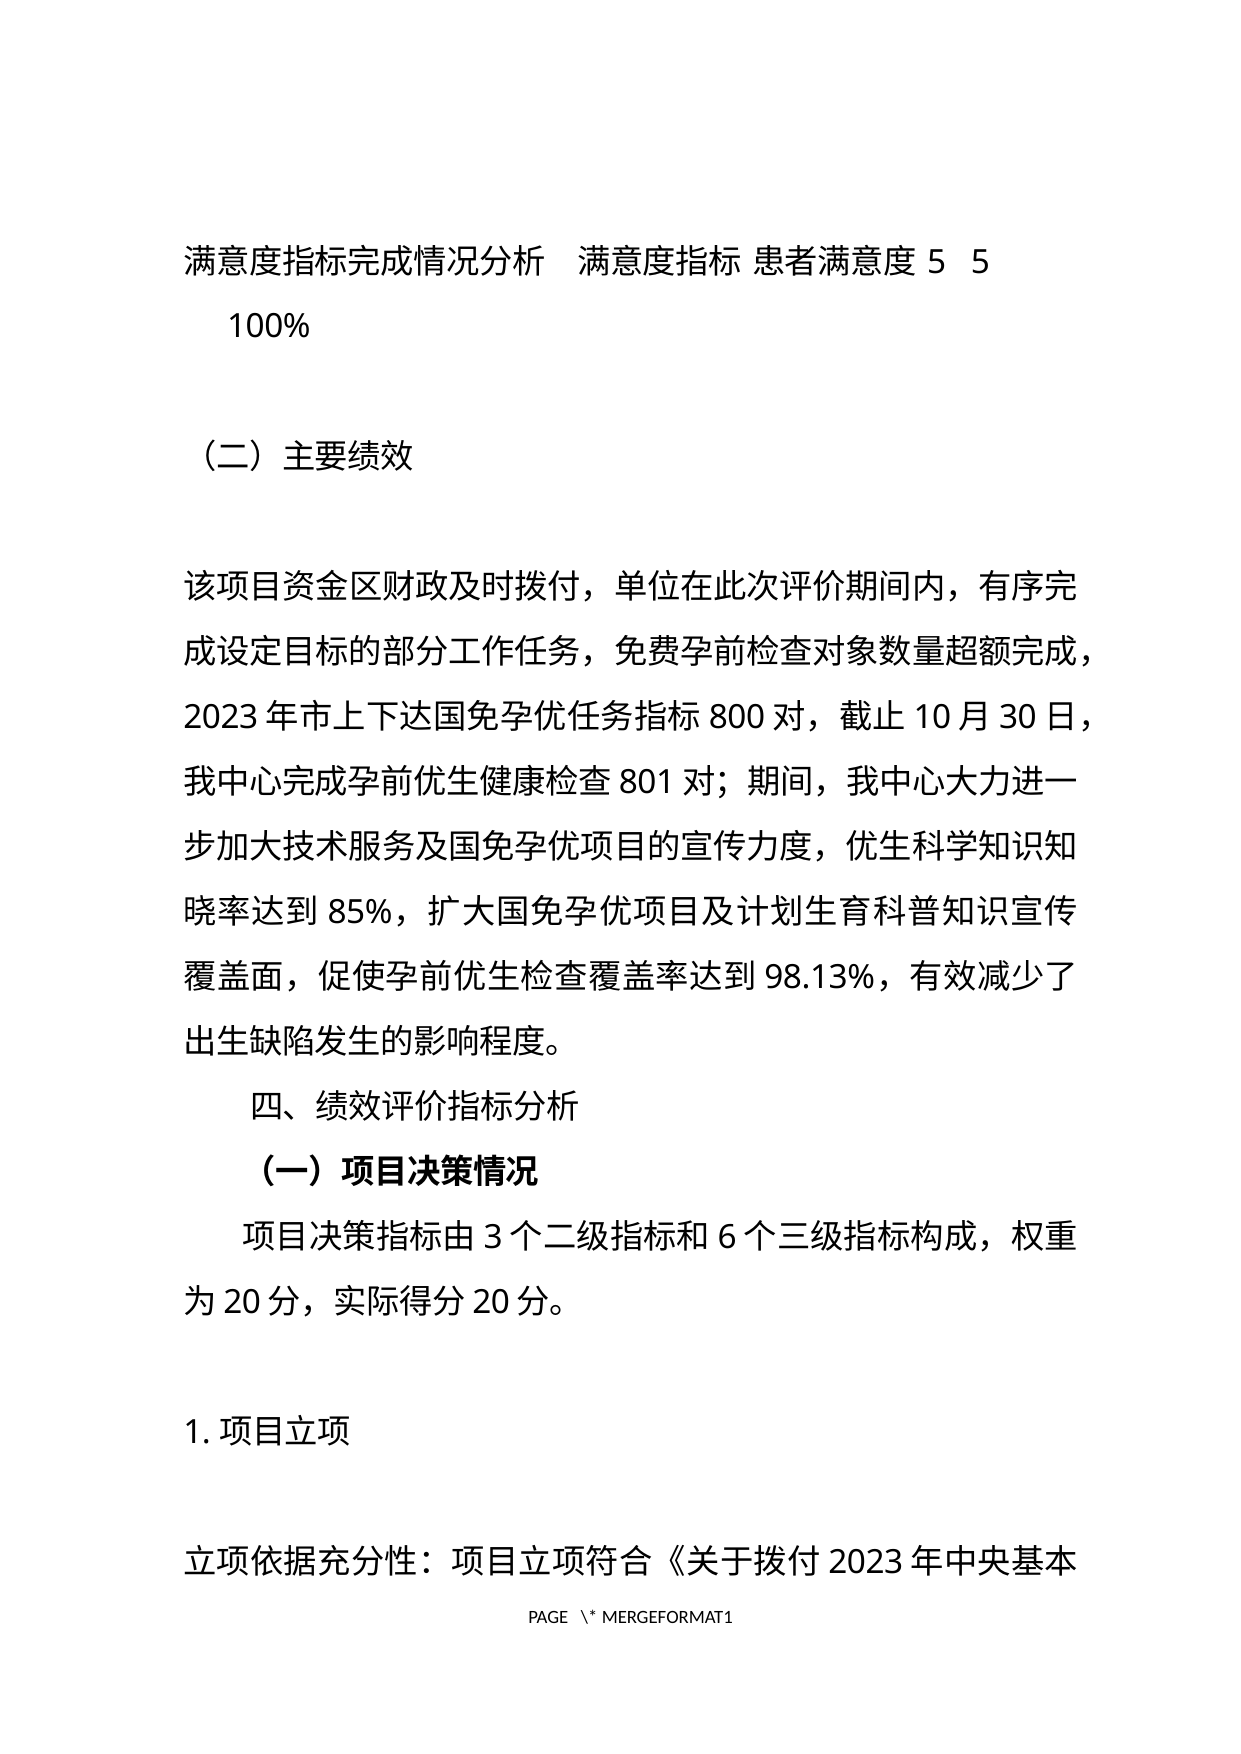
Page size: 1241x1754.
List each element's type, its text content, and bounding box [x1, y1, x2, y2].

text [183, 162, 1078, 1072]
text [183, 1202, 1078, 1592]
text 四、绩效评价指标分析 [183, 1072, 1078, 1137]
text （一）项目决策情况 [183, 1137, 1078, 1202]
